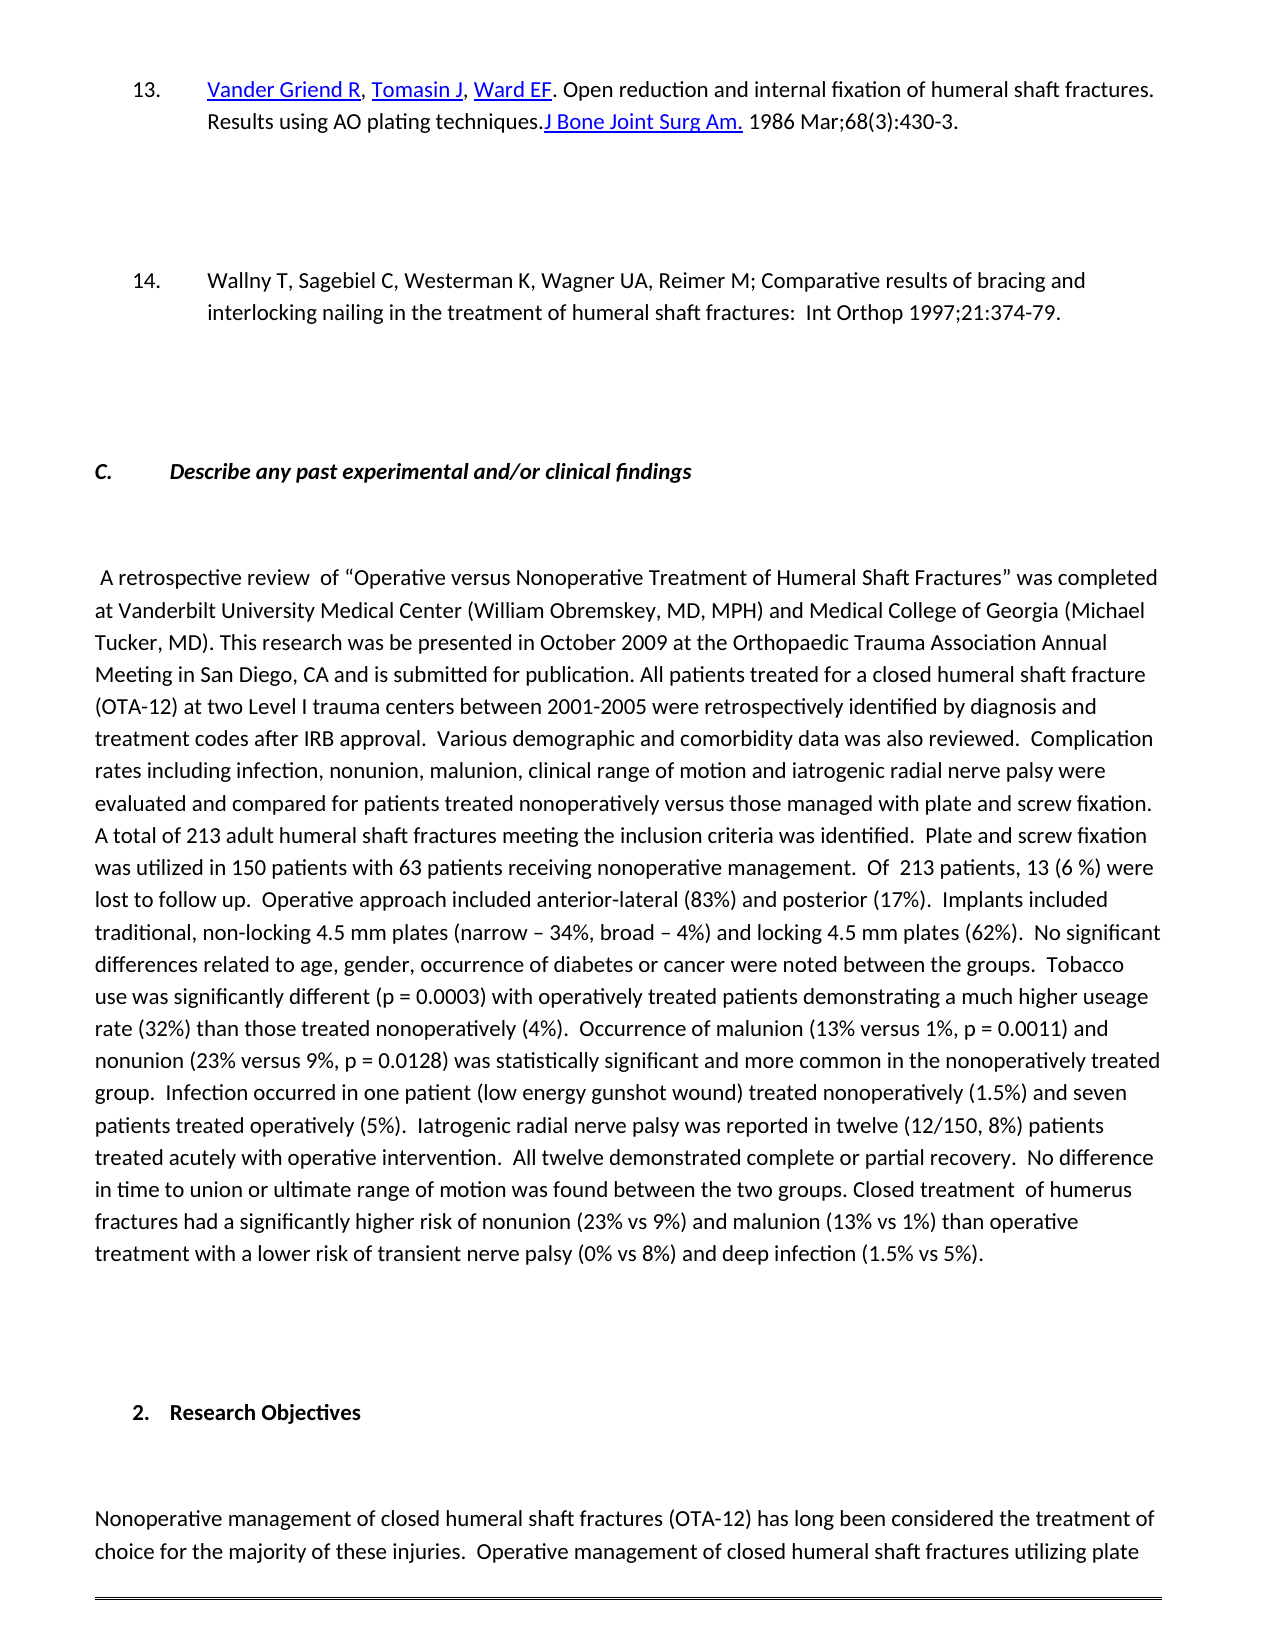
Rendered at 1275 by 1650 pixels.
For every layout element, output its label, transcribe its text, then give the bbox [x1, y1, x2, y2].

list Wallny T, Sagebiel C, Westerman K, Wagner UA, Reimer M; Comparative results of bracing and interlocking nailing in the treatment of humeral shaft fractures: Int Orthop 1997;21:374-79. [132, 266, 1162, 326]
text C. Describe any past experimental and/or clinical findings [94, 457, 1162, 486]
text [94, 1504, 1162, 1565]
list Research Objectives [132, 1398, 1162, 1427]
text A retrospective review of “Operative versus Nonoperative Treatment of Humeral Shaft Fractures” was completed at Vanderbilt University Medical Center (William Obremskey, MD, MPH) and Medical College of Georgia (Michael Tucker, MD). This research was be presented in October 2009 at the Orthopaedic Trauma Association Annual Meeting in San Diego, CA and is submitted for publication. All patients treated for a closed humeral shaft fracture (OTA-12) at two Level I trauma centers between 2001-2005 were retrospectively identified by diagnosis and treatment codes after IRB approval. Various demographic and comorbidity data was also reviewed. Complication rates including infection, nonunion, malunion, clinical range of motion and iatrogenic radial nerve palsy were evaluated and compared for patients treated nonoperatively versus those managed with plate and screw fixation. A total of 213 adult humeral shaft fractures meeting the inclusion criteria was identified. Plate and screw fixation was utilized in 150 patients with 63 patients receiving nonoperative management. Of 213 patients, 13 (6 %) were lost to follow up. Operative approach included anterior-lateral (83%) and posterior (17%). Implants included traditional, non-locking 4.5 mm plates (narrow – 34%, broad – 4%) and locking 4.5 mm plates (62%). No significant differences related to age, gender, occurrence of diabetes or cancer were noted between the groups. Tobacco use was significantly different (p = 0.0003) with operatively treated patients demonstrating a much higher useage rate (32%) than those treated nonoperatively (4%). Occurrence of malunion (13% versus 1%, p = 0.0011) and nonunion (23% versus 9%, p = 0.0128) was statistically significant and more common in the nonoperatively treated group. Infection occurred in one patient (low energy gunshot wound) treated nonoperatively (1.5%) and seven patients treated operatively (5%). Iatrogenic radial nerve palsy was reported in twelve (12/150, 8%) patients treated acutely with operative intervention. All twelve demonstrated complete or partial recovery. No difference in time to union or ultimate range of motion was found between the two groups. Closed treatment of humerus fractures had a significantly higher risk of nonunion (23% vs 9%) and malunion (13% vs 1%) than operative treatment with a lower risk of transient nerve palsy (0% vs 8%) and deep infection (1.5% vs 5%). [94, 563, 1162, 1267]
list Vander Griend R, Tomasin J, Ward EF. Open reduction and internal fixation of humeral shaft fractures. Results using AO plating techniques.J Bone Joint Surg Am. 1986 Mar;68(3):430-3. [132, 75, 1162, 135]
